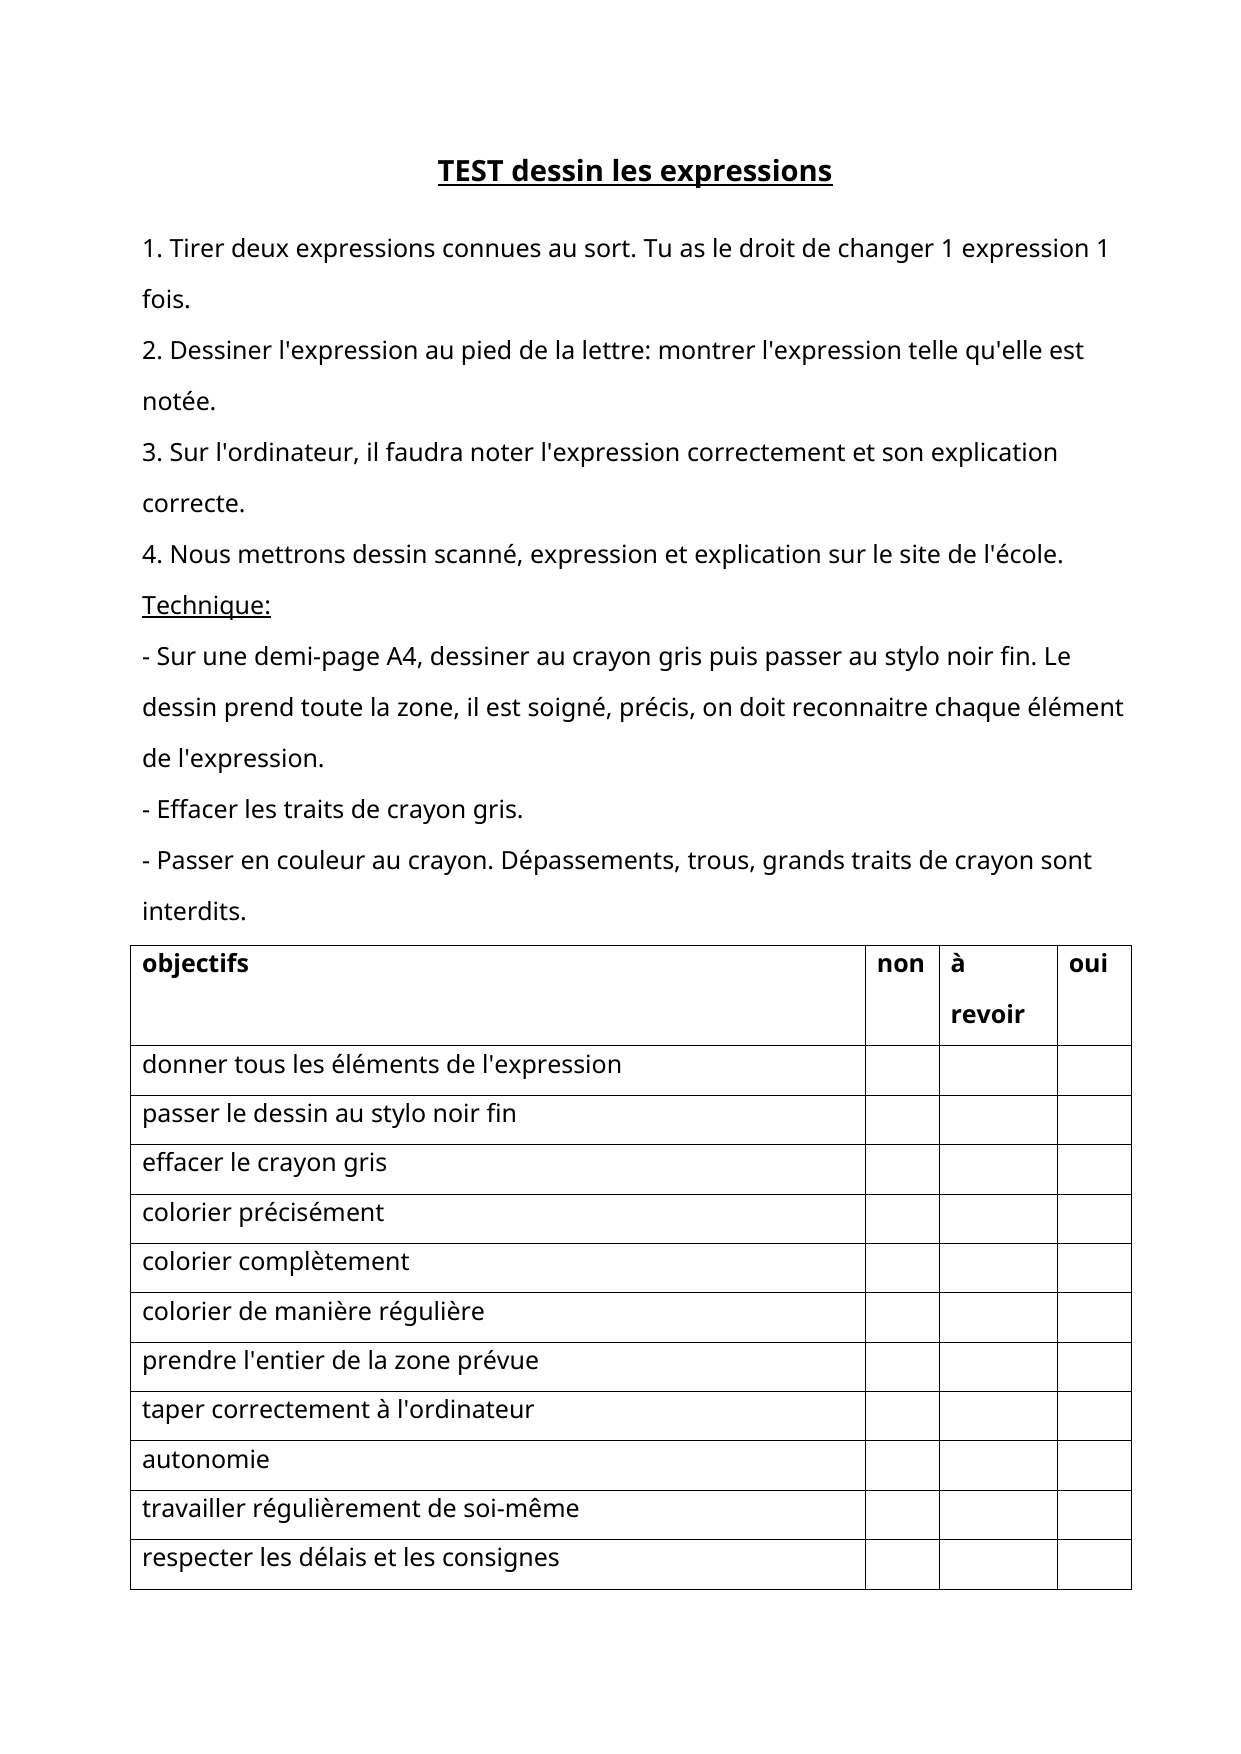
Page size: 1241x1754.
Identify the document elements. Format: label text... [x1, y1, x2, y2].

table_cell [940, 1096, 1057, 1144]
table_cell [940, 1441, 1057, 1490]
table_cell [1058, 1540, 1131, 1588]
table_cell colorier précisément [131, 1195, 865, 1243]
table_cell [866, 1046, 939, 1095]
table_cell [866, 1145, 939, 1193]
table_cell [940, 1244, 1057, 1292]
table_cell [940, 1392, 1057, 1440]
table_cell [1058, 1046, 1131, 1095]
text - Effacer les traits de crayon gris. [142, 792, 1128, 826]
table_cell effacer le crayon gris [131, 1145, 865, 1193]
table_header non [866, 946, 939, 1045]
table_cell [1058, 1343, 1131, 1391]
table_cell [866, 1540, 939, 1588]
text TEST dessin les expressions [142, 150, 1128, 190]
table_cell [1058, 1096, 1131, 1144]
text - Passer en couleur au crayon. Dépassements, trous, grands traits de crayon sont interdits. [142, 843, 1128, 928]
table_cell [1058, 1491, 1131, 1539]
table_cell respecter les délais et les consignes [131, 1540, 865, 1588]
table_cell [940, 1293, 1057, 1342]
table_cell [866, 1195, 939, 1243]
table_cell taper correctement à l'ordinateur [131, 1392, 865, 1440]
table_cell donner tous les éléments de l'expression [131, 1046, 865, 1095]
table_cell [940, 1145, 1057, 1193]
table_cell [866, 1293, 939, 1342]
table_cell [866, 1392, 939, 1440]
text - Sur une demi-page A4, dessiner au crayon gris puis passer au stylo noir fin. Le dessin prend toute la zone, il est soigné, précis, on doit reconnaitre chaque élément de l'expression. [142, 639, 1128, 775]
table_cell [940, 1491, 1057, 1539]
table_cell [940, 1046, 1057, 1095]
table_cell [1058, 1145, 1131, 1193]
text 2. Dessiner l'expression au pied de la lettre: montrer l'expression telle qu'elle est notée. [142, 332, 1128, 417]
table_cell [866, 1343, 939, 1391]
text 1. Tirer deux expressions connues au sort. Tu as le droit de changer 1 expression 1 fois. [142, 230, 1128, 315]
table_cell [1058, 1244, 1131, 1292]
table_cell [1058, 1195, 1131, 1243]
table_cell [940, 1343, 1057, 1391]
table_cell travailler régulièrement de soi-même [131, 1491, 865, 1539]
table_cell autonomie [131, 1441, 865, 1490]
table_cell [866, 1096, 939, 1144]
table_cell [1058, 1441, 1131, 1490]
text 3. Sur l'ordinateur, il faudra noter l'expression correctement et son explication correcte. [142, 434, 1128, 519]
table_cell [1058, 1293, 1131, 1342]
text 4. Nous mettrons dessin scanné, expression et explication sur le site de l'école. [142, 537, 1128, 571]
table_cell colorier de manière régulière [131, 1293, 865, 1342]
table_cell [866, 1491, 939, 1539]
table_cell prendre l'entier de la zone prévue [131, 1343, 865, 1391]
table_cell [940, 1540, 1057, 1588]
table_header oui [1058, 946, 1131, 1045]
table_cell [866, 1441, 939, 1490]
table_cell colorier complètement [131, 1244, 865, 1292]
table_cell passer le dessin au stylo noir fin [131, 1096, 865, 1144]
table_cell [866, 1244, 939, 1292]
table_cell [940, 1195, 1057, 1243]
text Technique: [142, 588, 1128, 622]
table_header à revoir [940, 946, 1057, 1045]
table_header objectifs [131, 946, 865, 1045]
table_cell [1058, 1392, 1131, 1440]
